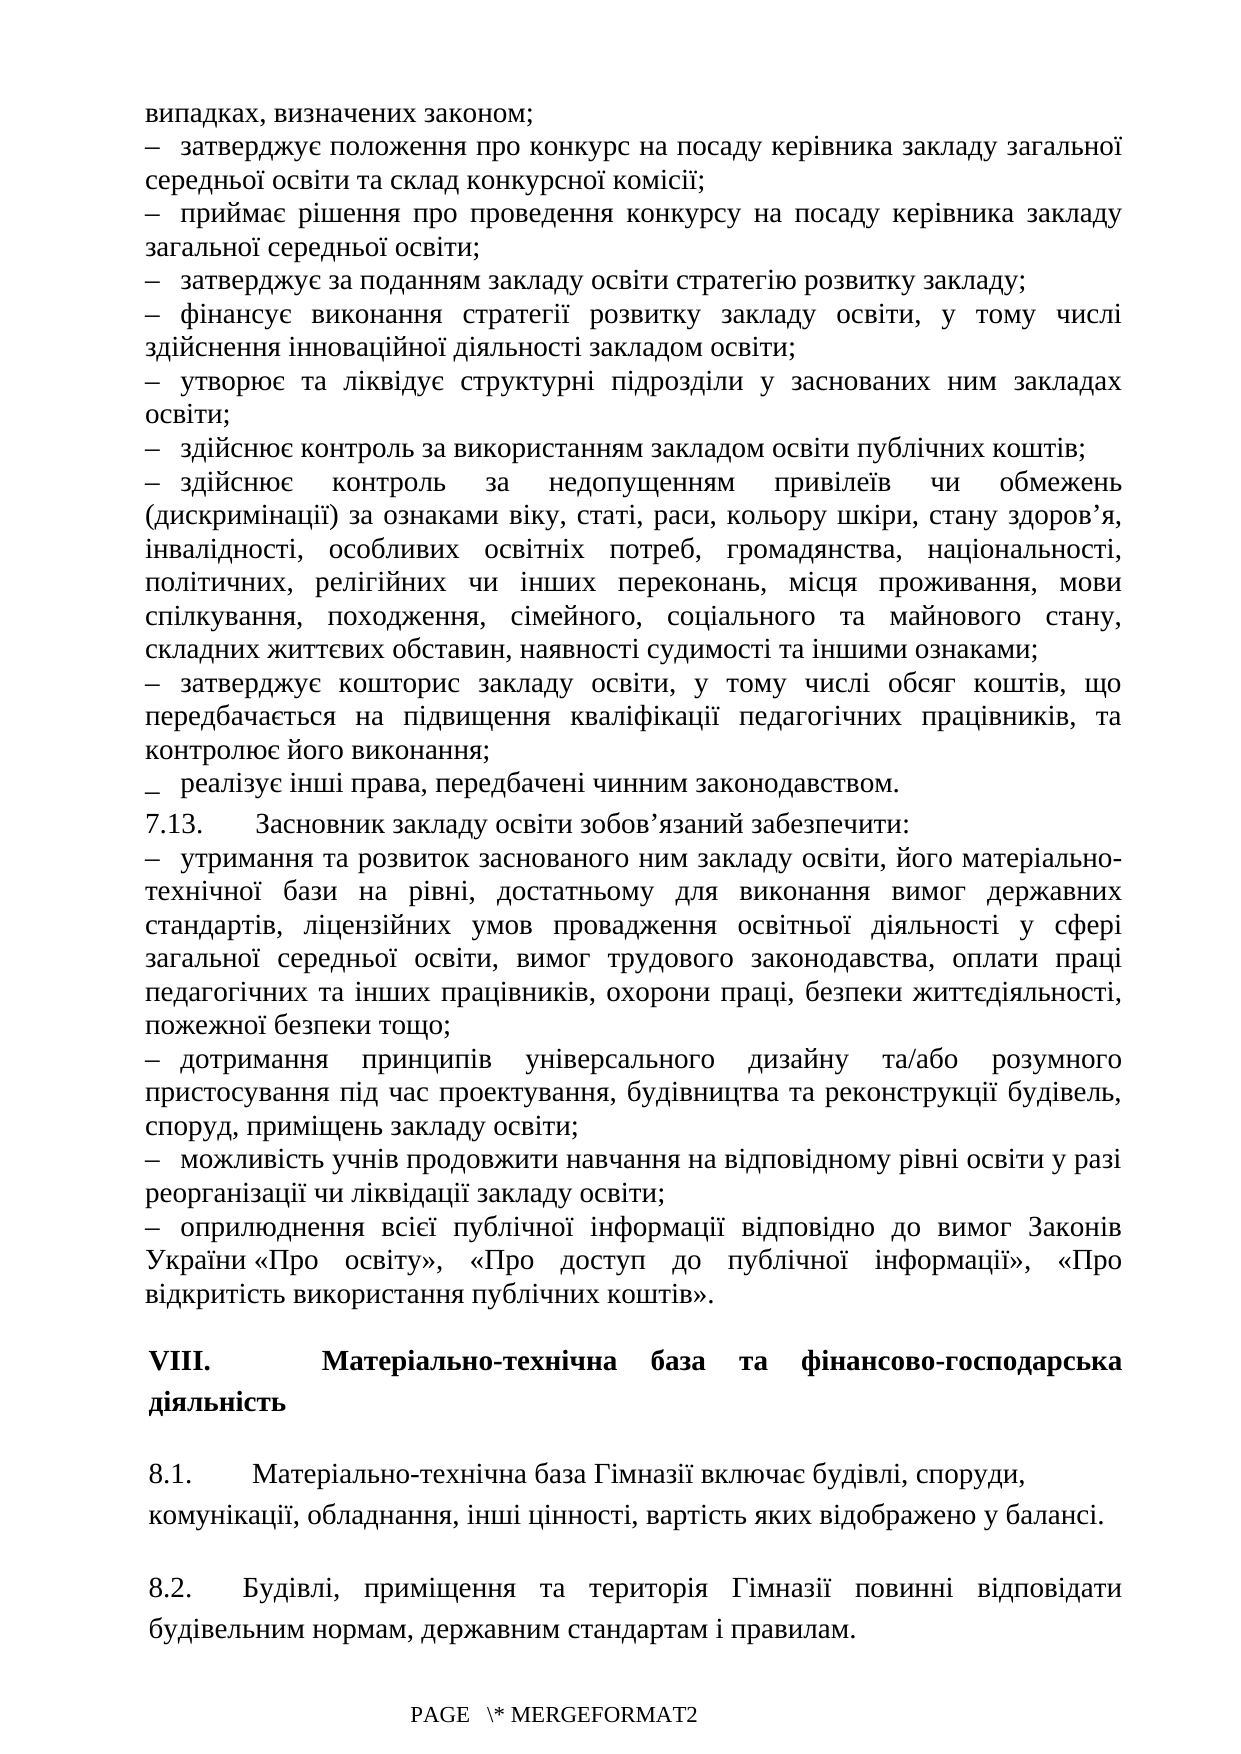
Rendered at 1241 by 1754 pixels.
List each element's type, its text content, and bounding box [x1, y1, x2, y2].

list Матеріально-технічна база Гімназії включає будівлі, споруди, [148, 1457, 1123, 1497]
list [145, 95, 1123, 128]
list затверджує за поданням закладу освіти стратегію розвитку закладу; [145, 262, 1123, 296]
list фінансує виконання стратегії розвитку закладу освіти, у тому числі здійснення інноваційної діяльності закладом освіти; [145, 296, 1123, 363]
list утримання та розвиток заснованого ним закладу освіти, його матеріально-технічної бази на рівні, достатньому для виконання вимог державних стандартів, ліцензійних умов провадження освітньої діяльності у сфері загальної середньої освіти, вимог трудового законодавства, оплати праці педагогічних та інших працівників, охорони праці, безпеки життєдіяльності, пожежної безпеки тощо; [145, 840, 1123, 1041]
text 7.13. Засновник закладу освіти зобов’язаний забезпечити: [145, 806, 1123, 840]
list оприлюднення всієї публічної інформації відповідно до вимог Законів України «Про освіту», «Про доступ до публічної інформації», «Про відкритість використання публічних коштів». [145, 1209, 1123, 1309]
list дотримання принципів універсального дизайну та/або розумного пристосування під час проектування, будівництва та реконструкції будівель, споруд, приміщень закладу освіти; [145, 1041, 1123, 1142]
list можливість учнів продовжити навчання на відповідному рівні освіти у разі реорганізації чи ліквідації закладу освіти; [145, 1142, 1123, 1209]
list здійснює контроль за використанням закладом освіти публічних коштів; [145, 430, 1123, 464]
list утворює та ліквідує структурні підрозділи у заснованих ним закладах освіти; [145, 363, 1123, 430]
list здійснює контроль за недопущенням привілеїв чи обмежень (дискримінації) за ознаками віку, статі, раси, кольору шкіри, стану здоров’я, інвалідності, особливих освітніх потреб, громадянства, національності, політичних, релігійних чи інших переконань, місця проживання, мови спілкування, походження, сімейного, соціального та майнового стану, складних життєвих обставин, наявності судимості та іншими ознаками; [145, 464, 1123, 665]
list приймає рішення про проведення конкурсу на посаду керівника закладу загальної середньої освіти; [145, 195, 1123, 262]
list Матеріально-технічна база та фінансово-господарська діяльність [148, 1343, 1123, 1424]
text комунікації, обладнання, інші цінності, вартість яких відображено у балансі. [148, 1497, 1123, 1538]
list реалізує інші права, передбачені чинним законодавством. [145, 766, 1123, 806]
list затверджує кошторис закладу освіти, у тому числі обсяг коштів, що передбачається на підвищення кваліфікації педагогічних працівників, та контролює його виконання; [145, 665, 1123, 766]
list Будівлі, приміщення та територія Гімназії повинні відповідати будівельним нормам, державним стандартам i правилам. [148, 1571, 1123, 1652]
list затверджує положення про конкурс на посаду керівника закладу загальної середньої освіти та склад конкурсної комісії; [145, 128, 1123, 195]
